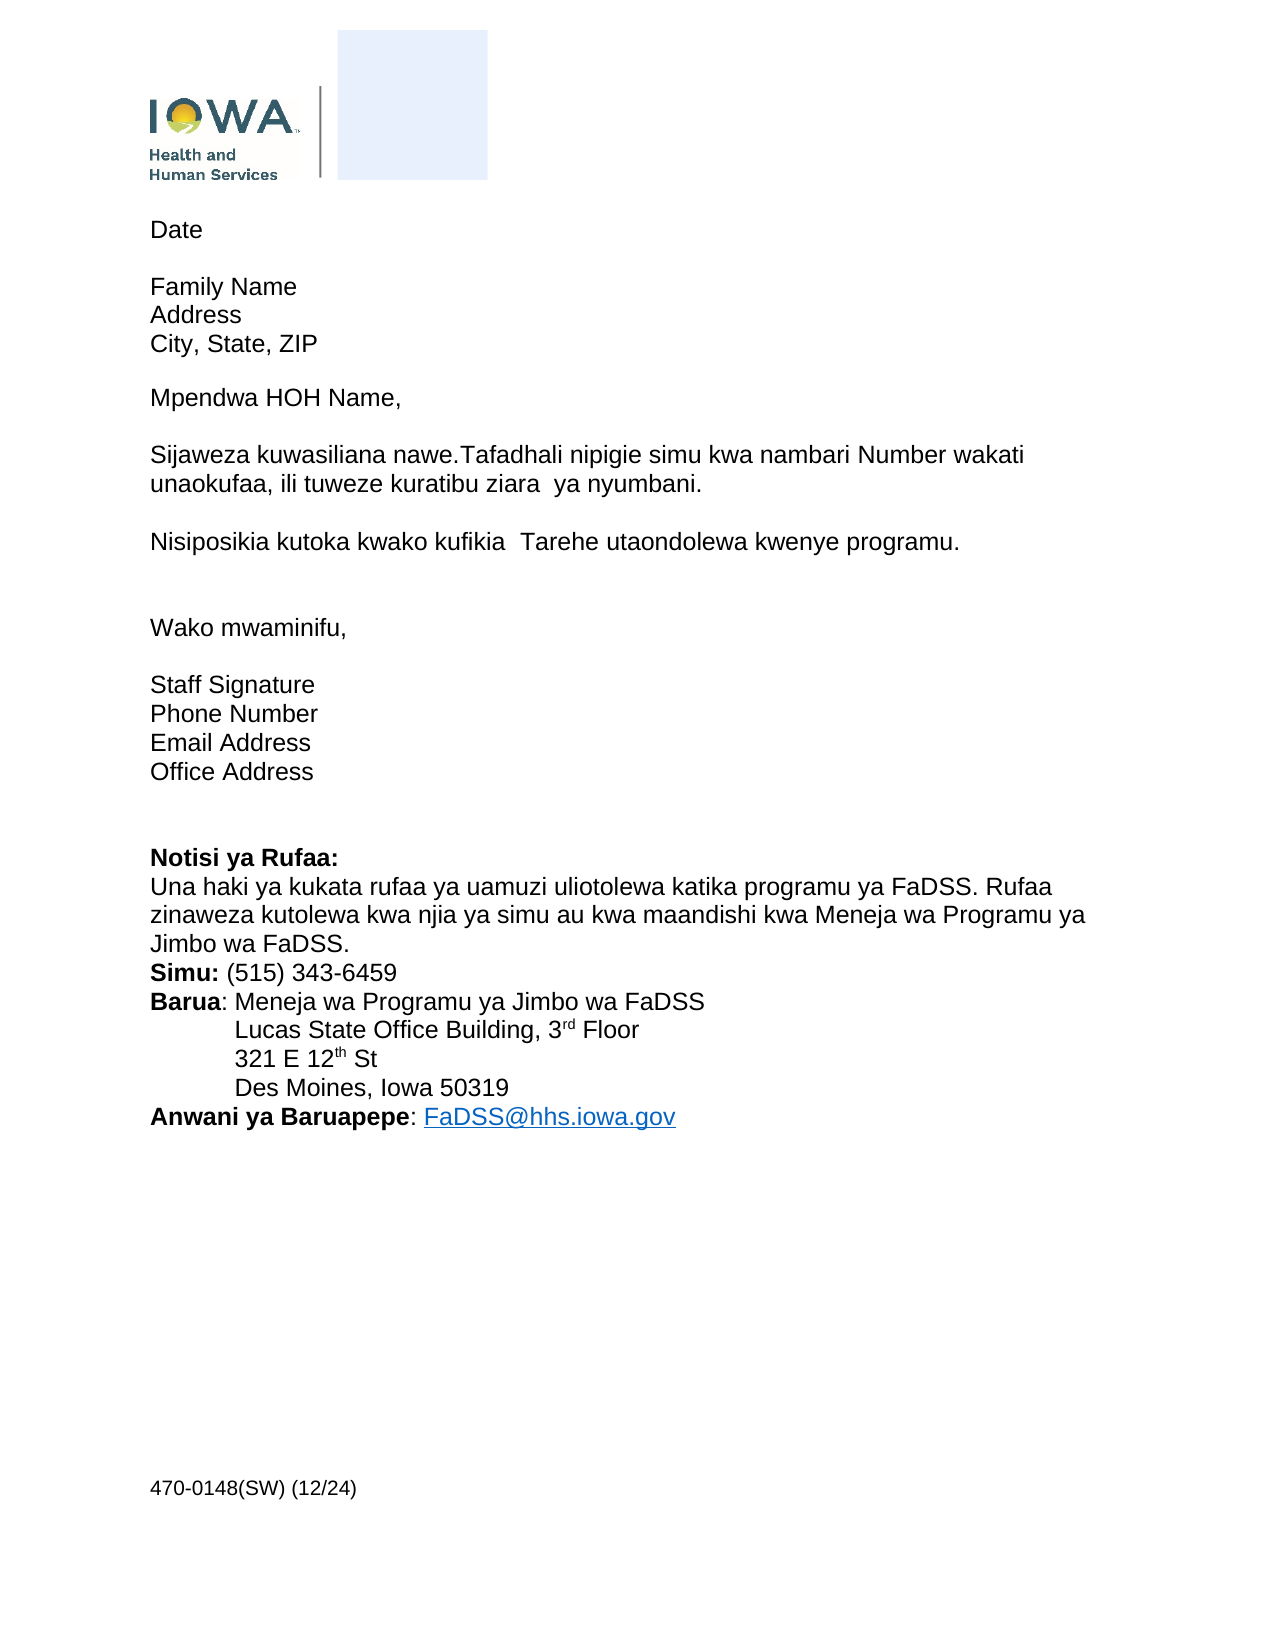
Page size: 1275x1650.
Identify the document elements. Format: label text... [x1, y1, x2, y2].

text Lucas State Office Building, 3rd Floor [150, 1016, 1125, 1044]
text Phone Number [150, 699, 1125, 728]
text Barua: Meneja wa Programu ya Jimbo wa FaDSS [150, 987, 1125, 1016]
text Simu: (515) 343-6459 [150, 958, 1125, 987]
text 321 E 12th St [150, 1044, 1125, 1073]
text Wako mwaminifu, [150, 613, 1125, 642]
text Date [150, 215, 1125, 272]
text Tarehe utaondolewa kwenye programu. [150, 527, 1125, 556]
text Address [150, 301, 1125, 329]
text Notisi ya Rufaa: [150, 843, 1125, 872]
text Una haki ya kukata rufaa ya uamuzi uliotolewa katika programu ya FaDSS. Rufaa zinaweza kutolewa kwa njia ya simu au kwa maandishi kwa Meneja wa Programu ya Jimbo wa FaDSS. [150, 872, 1125, 958]
text Email Address [150, 728, 1125, 757]
text City, State, ZIP [150, 329, 1125, 358]
text Des Moines, Iowa 50319 [150, 1073, 1125, 1102]
text Staff Signature [150, 671, 1125, 699]
text Mpendwa HOH Name, [150, 383, 1125, 412]
text Tafadhali nipigie simu kwa nambari Number wakati unaokufaa, ili tuweze kuratibu ziara ya nyumbani. [150, 441, 1125, 498]
text Family Name [150, 272, 1125, 301]
picture [150, 98, 300, 180]
picture [337, 30, 488, 180]
text Office Address [150, 757, 1125, 786]
text Anwani ya Baruapepe: FaDSS@hhs.iowa.gov [150, 1102, 1125, 1131]
